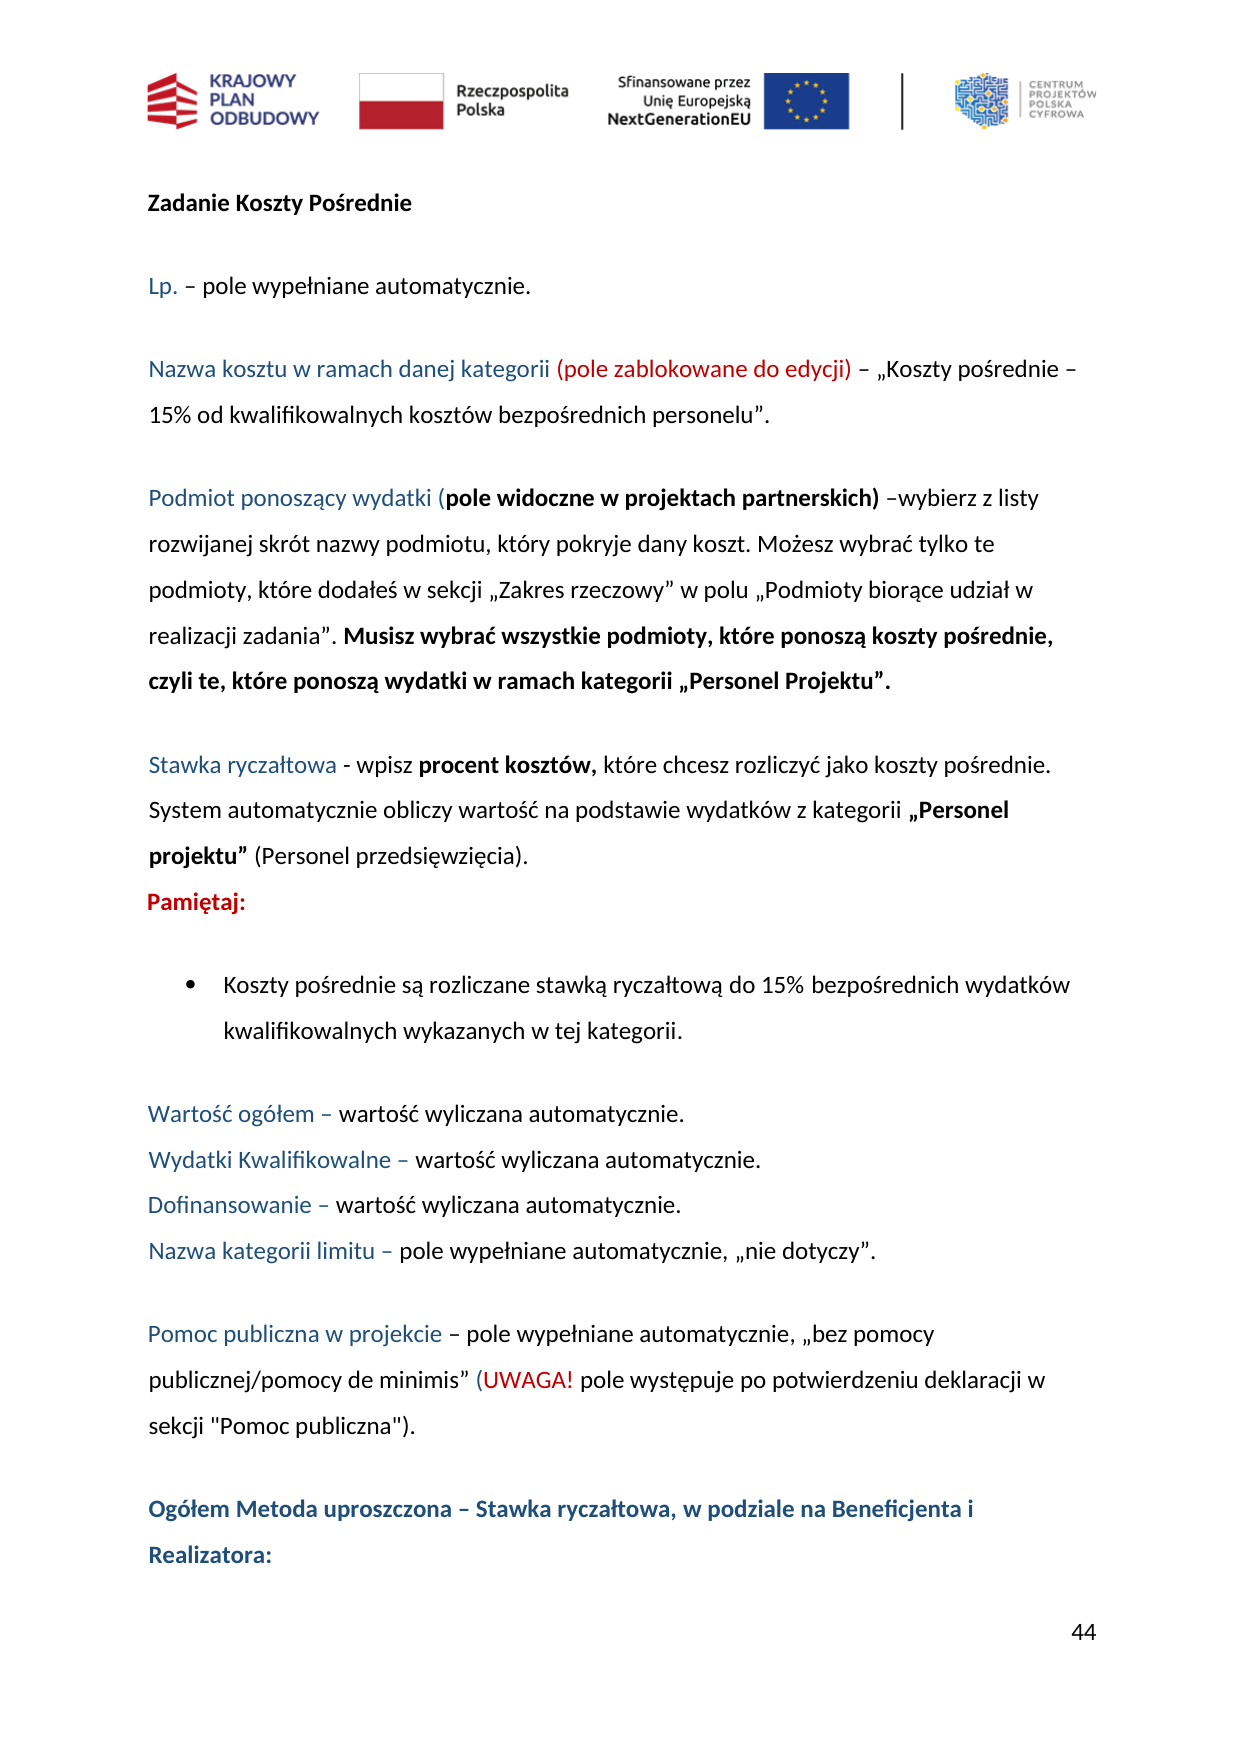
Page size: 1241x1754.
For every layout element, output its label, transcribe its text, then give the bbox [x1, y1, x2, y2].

text Zadanie Koszty Pośrednie [148, 187, 1094, 218]
text Podmiot ponoszący wydatki (pole widoczne w projektach partnerskich) –wybierz z listy rozwijanej skrót nazwy podmiotu, który pokryje dany koszt. Możesz wybrać tylko te podmioty, które dodałeś w sekcji „Zakres rzeczowy” w polu „Podmioty biorące udział w realizacji zadania”. Musisz wybrać wszystkie podmioty, które ponoszą koszty pośrednie, czyli te, które ponoszą wydatki w ramach kategorii „Personel Projektu”. [148, 483, 1094, 696]
text Lp. – pole wypełniane automatycznie. [148, 270, 1094, 301]
list Nazwa kategorii limitu – pole wypełniane automatycznie, „nie dotyczy”. [148, 1235, 1094, 1266]
list Koszty pośrednie są rozliczane stawką ryczałtową do 15% bezpośrednich wydatków kwalifikowalnych wykazanych w tej kategorii. [186, 969, 1096, 1045]
list Wydatki Kwalifikowalne – wartość wyliczana automatycznie. [148, 1144, 1094, 1174]
list Dofinansowanie – wartość wyliczana automatycznie. [148, 1189, 1094, 1220]
picture [147, 73, 1097, 130]
text Nazwa kosztu w ramach danej kategorii (pole zablokowane do edycji) – „Koszty pośrednie – 15% od kwalifikowalnych kosztów bezpośrednich personelu”. [148, 354, 1094, 430]
text Pamiętaj: [147, 886, 1096, 916]
text Stawka ryczałtowa - wpisz procent kosztów, które chcesz rozliczyć jako koszty pośrednie. System automatycznie obliczy wartość na podstawie wydatków z kategorii „Personel projektu” (Personel przedsięwzięcia). [148, 749, 1094, 871]
list Ogółem Metoda uproszczona – Stawka ryczałtowa, w podziale na Beneficjenta i Realizatora: [148, 1493, 1094, 1569]
list Wartość ogółem – wartość wyliczana automatycznie. [148, 1098, 1096, 1129]
list Pomoc publiczna w projekcie – pole wypełniane automatycznie, „bez pomocy publicznej/pomocy de minimis” (UWAGA! pole występuje po potwierdzeniu deklaracji w sekcji "Pomoc publiczna"). [148, 1318, 1094, 1441]
